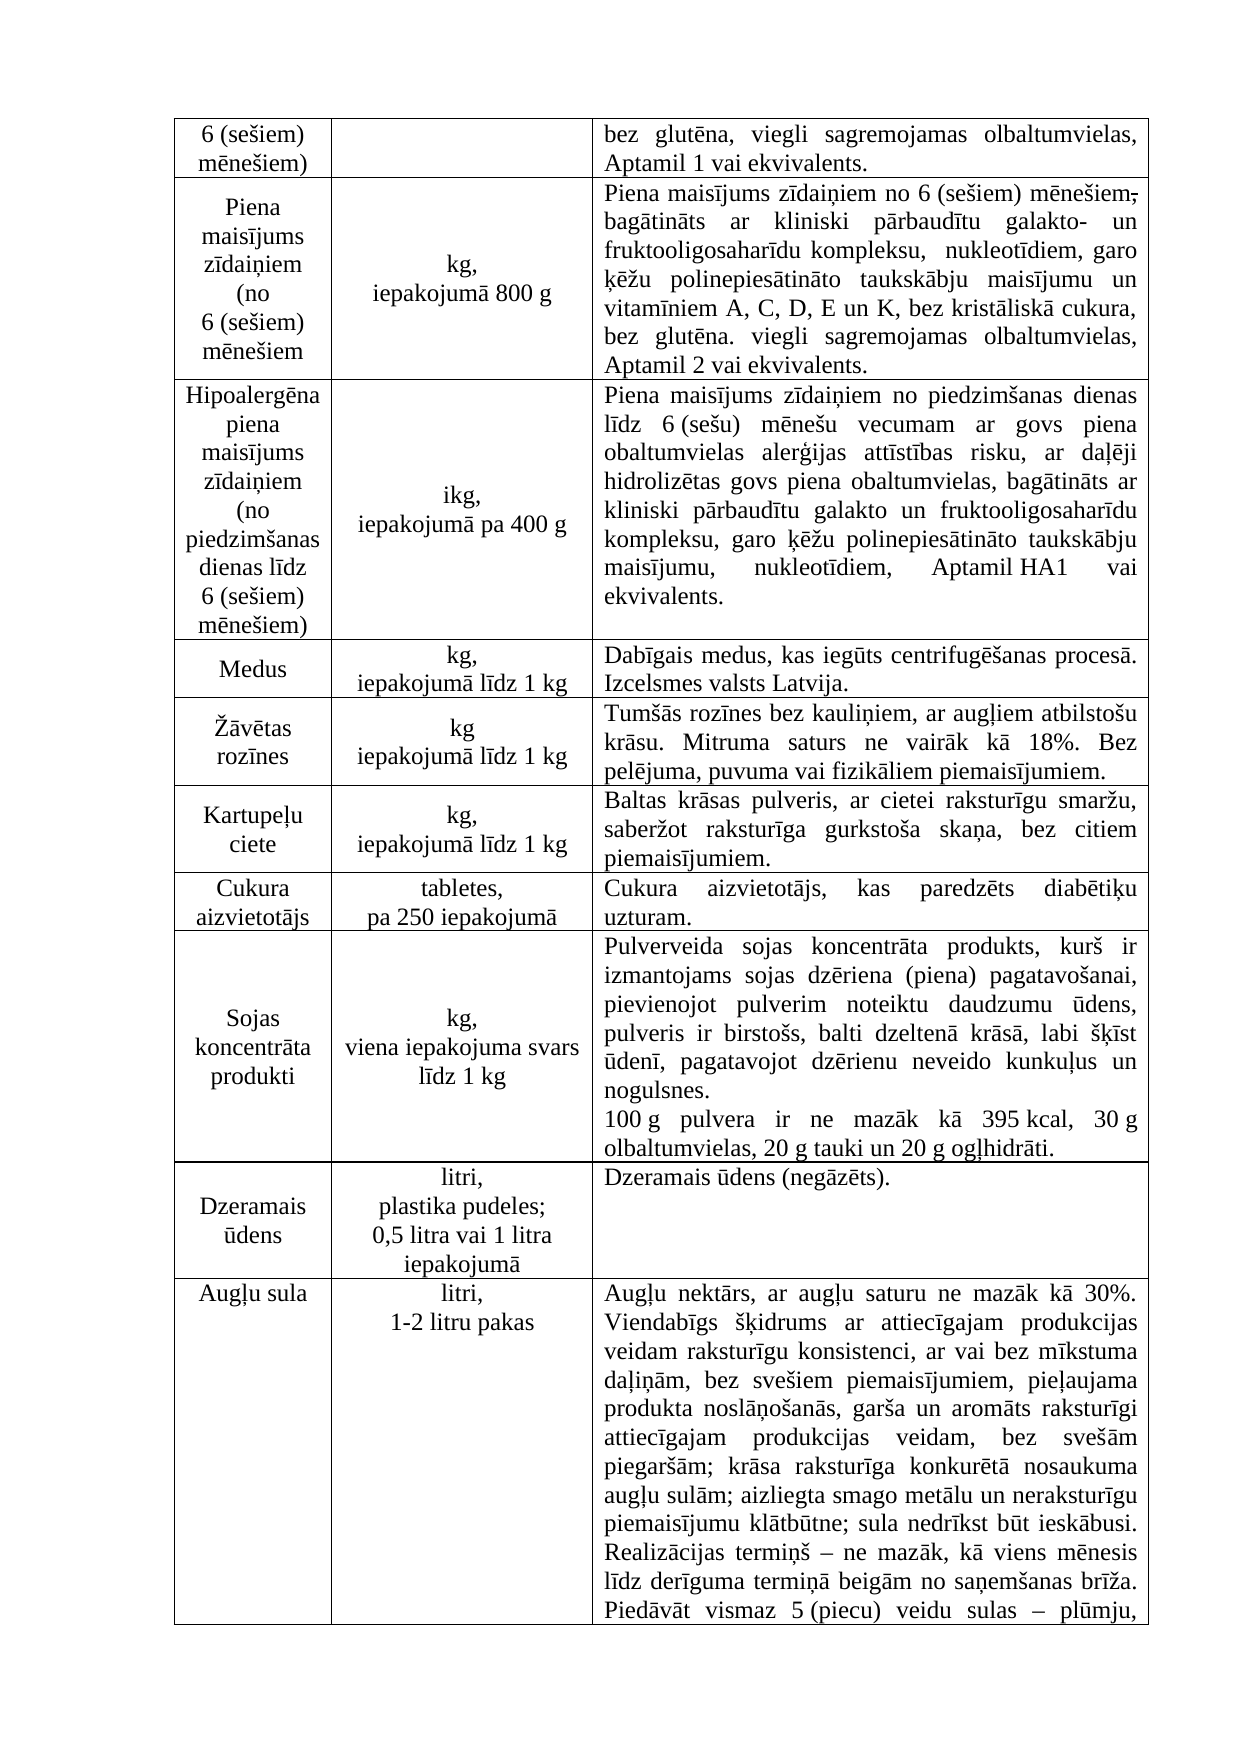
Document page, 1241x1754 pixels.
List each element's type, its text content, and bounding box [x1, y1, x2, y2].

table_cell Dzeramais ūdens (negāzēts). [593, 1163, 1148, 1277]
table_cell Piena maisījums zīdaiņiem no 6 (sešiem) mēnešiem, bagātināts ar kliniski pārbaudītu galakto- un fruktooligosaharīdu kompleksu, nukleotīdiem, garo ķēžu polinepiesātināto taukskābju maisījumu un vitamīniem A, C, D, E un K, bez kristāliskā cukura, bez glutēna. viegli sagremojamas olbaltumvielas, Aptamil 2 vai ekvivalents. [593, 178, 1148, 379]
table_cell kg, iepakojumā 800 g [332, 178, 592, 379]
table_cell Kartupeļu ciete [175, 786, 331, 872]
table_cell litri, plastika pudeles; 0,5 litra vai 1 litra iepakojumā [332, 1163, 592, 1277]
table_cell Žāvētas rozīnes [175, 698, 331, 784]
table_cell Piena maisījums zīdaiņiem no piedzimšanas dienas līdz 6 (sešu) mēnešu vecumam ar govs piena obaltumvielas alerģijas attīstības risku, ar daļēji hidrolizētas govs piena obaltumvielas, bagātināts ar kliniski pārbaudītu galakto un fruktooligosaharīdu kompleksu, garo ķēžu polinepiesātināto taukskābju maisījumu, nukleotīdiem, Aptamil HA1 vai ekvivalents. [593, 380, 1148, 639]
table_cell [175, 119, 331, 177]
table_cell ikg, iepakojumā pa 400 g [332, 380, 592, 639]
table_cell Hipoalergēna piena maisījums zīdaiņiem (no piedzimšanas dienas līdz 6 (sešiem) mēnešiem) [175, 380, 331, 639]
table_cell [332, 119, 592, 177]
table_cell Pulverveida sojas koncentrāta produkts, kurš ir izmantojams sojas dzēriena (piena) pagatavošanai, pievienojot pulverim noteiktu daudzumu ūdens, pulveris ir birstošs, balti dzeltenā krāsā, labi šķīst ūdenī, pagatavojot dzērienu neveido kunkuļus un nogulsnes. 100 g pulvera ir ne mazāk kā 395 kcal, 30 g olbaltumvielas, 20 g tauki un 20 g ogļhidrāti. [593, 931, 1148, 1161]
table_cell Medus [175, 640, 331, 697]
table_cell tabletes, pa 250 iepakojumā [332, 873, 592, 930]
table_cell Baltas krāsas pulveris, ar cietei raksturīgu smaržu, saberžot raksturīga gurkstoša skaņa, bez citiem piemaisījumiem. [593, 786, 1148, 872]
table_cell kg, viena iepakojuma svars līdz 1 kg [332, 931, 592, 1161]
table_cell Augļu sula [175, 1279, 331, 1623]
table_cell Dabīgais medus, kas iegūts centrifugēšanas procesā. Izcelsmes valsts Latvija. [593, 640, 1148, 697]
table_cell kg, iepakojumā līdz 1 kg [332, 786, 592, 872]
table_cell Dzeramais ūdens [175, 1163, 331, 1277]
table_cell Sojas koncentrāta produkti [175, 931, 331, 1161]
table_cell Cukura aizvietotājs [175, 873, 331, 930]
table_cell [593, 119, 1148, 177]
table_cell Tumšās rozīnes bez kauliņiem, ar augļiem atbilstošu krāsu. Mitruma saturs ne vairāk kā 18%. Bez pelējuma, puvuma vai fizikāliem piemaisījumiem. [593, 698, 1148, 784]
table_cell kg, iepakojumā līdz 1 kg [332, 640, 592, 697]
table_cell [332, 1279, 592, 1623]
table_cell kg iepakojumā līdz 1 kg [332, 698, 592, 784]
table_cell Piena maisījums zīdaiņiem (no 6 (sešiem) mēnešiem [175, 178, 331, 379]
table_cell Cukura aizvietotājs, kas paredzēts diabētiķu uzturam. [593, 873, 1148, 930]
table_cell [593, 1279, 1148, 1623]
